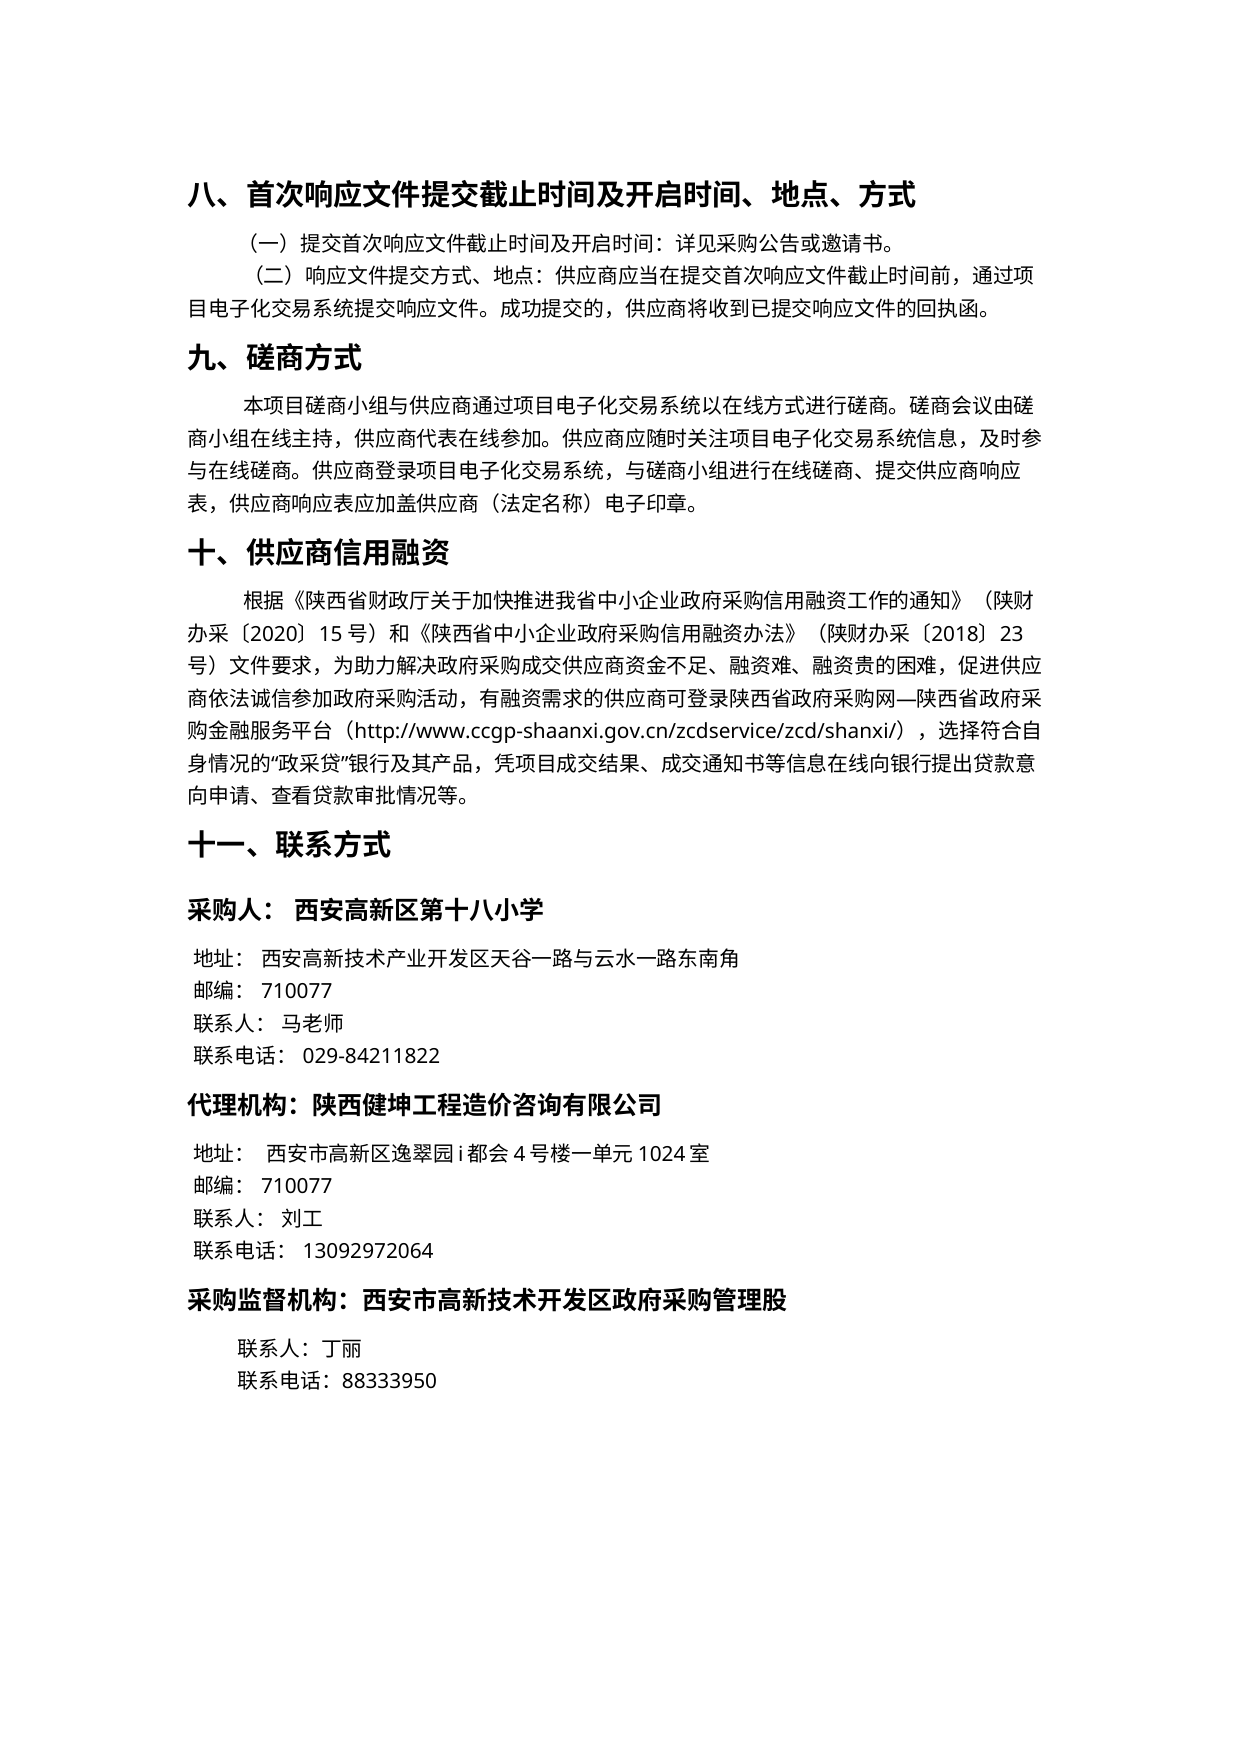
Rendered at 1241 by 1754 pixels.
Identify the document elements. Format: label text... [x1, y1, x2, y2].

text （二）响应文件提交方式、地点：供应商应当在提交首次响应文件截止时间前，通过项目电子化交易系统提交响应文件。成功提交的，供应商将收到已提交响应文件的回执函。 [187, 259, 1053, 324]
text 地址： 西安高新技术产业开发区天谷一路与云水一路东南角 [187, 942, 1053, 974]
text 根据《陕西省财政厅关于加快推进我省中小企业政府采购信用融资工作的通知》（陕财办采〔2020〕15 号）和《陕西省中小企业政府采购信用融资办法》（陕财办采〔2018〕23 号）文件要求，为助力解决政府采购成交供应商资金不足、融资难、融资贵的困难，促进供应商依法诚信参加政府采购活动，有融资需求的供应商可登录陕西省政府采购网—陕西省政府采购金融服务平台（http://www.ccgp-shaanxi.gov.cn/zcdservice/zcd/shanxi/），选择符合自身情况的“政采贷”银行及其产品，凭项目成交结果、成交通知书等信息在线向银行提出贷款意向申请、查看贷款审批情况等。 [187, 584, 1053, 812]
text 联系人： 刘工 [187, 1202, 1053, 1234]
text （一）提交首次响应文件截止时间及开启时间：详见采购公告或邀请书。 [187, 227, 1053, 259]
text 十、供应商信用融资 [187, 519, 1053, 584]
text 联系人： 马老师 [187, 1007, 1053, 1039]
text 联系电话：88333950 [187, 1364, 1053, 1397]
text 邮编： 710077 [187, 974, 1053, 1007]
text 联系电话： 13092972064 [187, 1234, 1053, 1267]
text 本项目磋商小组与供应商通过项目电子化交易系统以在线方式进行磋商。磋商会议由磋商小组在线主持，供应商代表在线参加。供应商应随时关注项目电子化交易系统信息，及时参与在线磋商。供应商登录项目电子化交易系统，与磋商小组进行在线磋商、提交供应商响应表，供应商响应表应加盖供应商（法定名称）电子印章。 [187, 389, 1053, 519]
text 八、首次响应文件提交截止时间及开启时间、地点、方式 [187, 162, 1053, 227]
text 采购人： 西安高新区第十八小学 [187, 877, 1053, 942]
text 代理机构：陕西健坤工程造价咨询有限公司 [187, 1072, 1053, 1137]
text 十一、联系方式 [187, 812, 1053, 877]
text 采购监督机构：西安市高新技术开发区政府采购管理股 [187, 1267, 1053, 1332]
text 地址： 西安市高新区逸翠园i都会4号楼一单元1024室 [187, 1137, 1053, 1169]
text 邮编： 710077 [187, 1169, 1053, 1202]
text 联系电话： 029-84211822 [187, 1039, 1053, 1072]
text 联系人：丁丽 [187, 1332, 1053, 1364]
text 九、磋商方式 [187, 324, 1053, 389]
